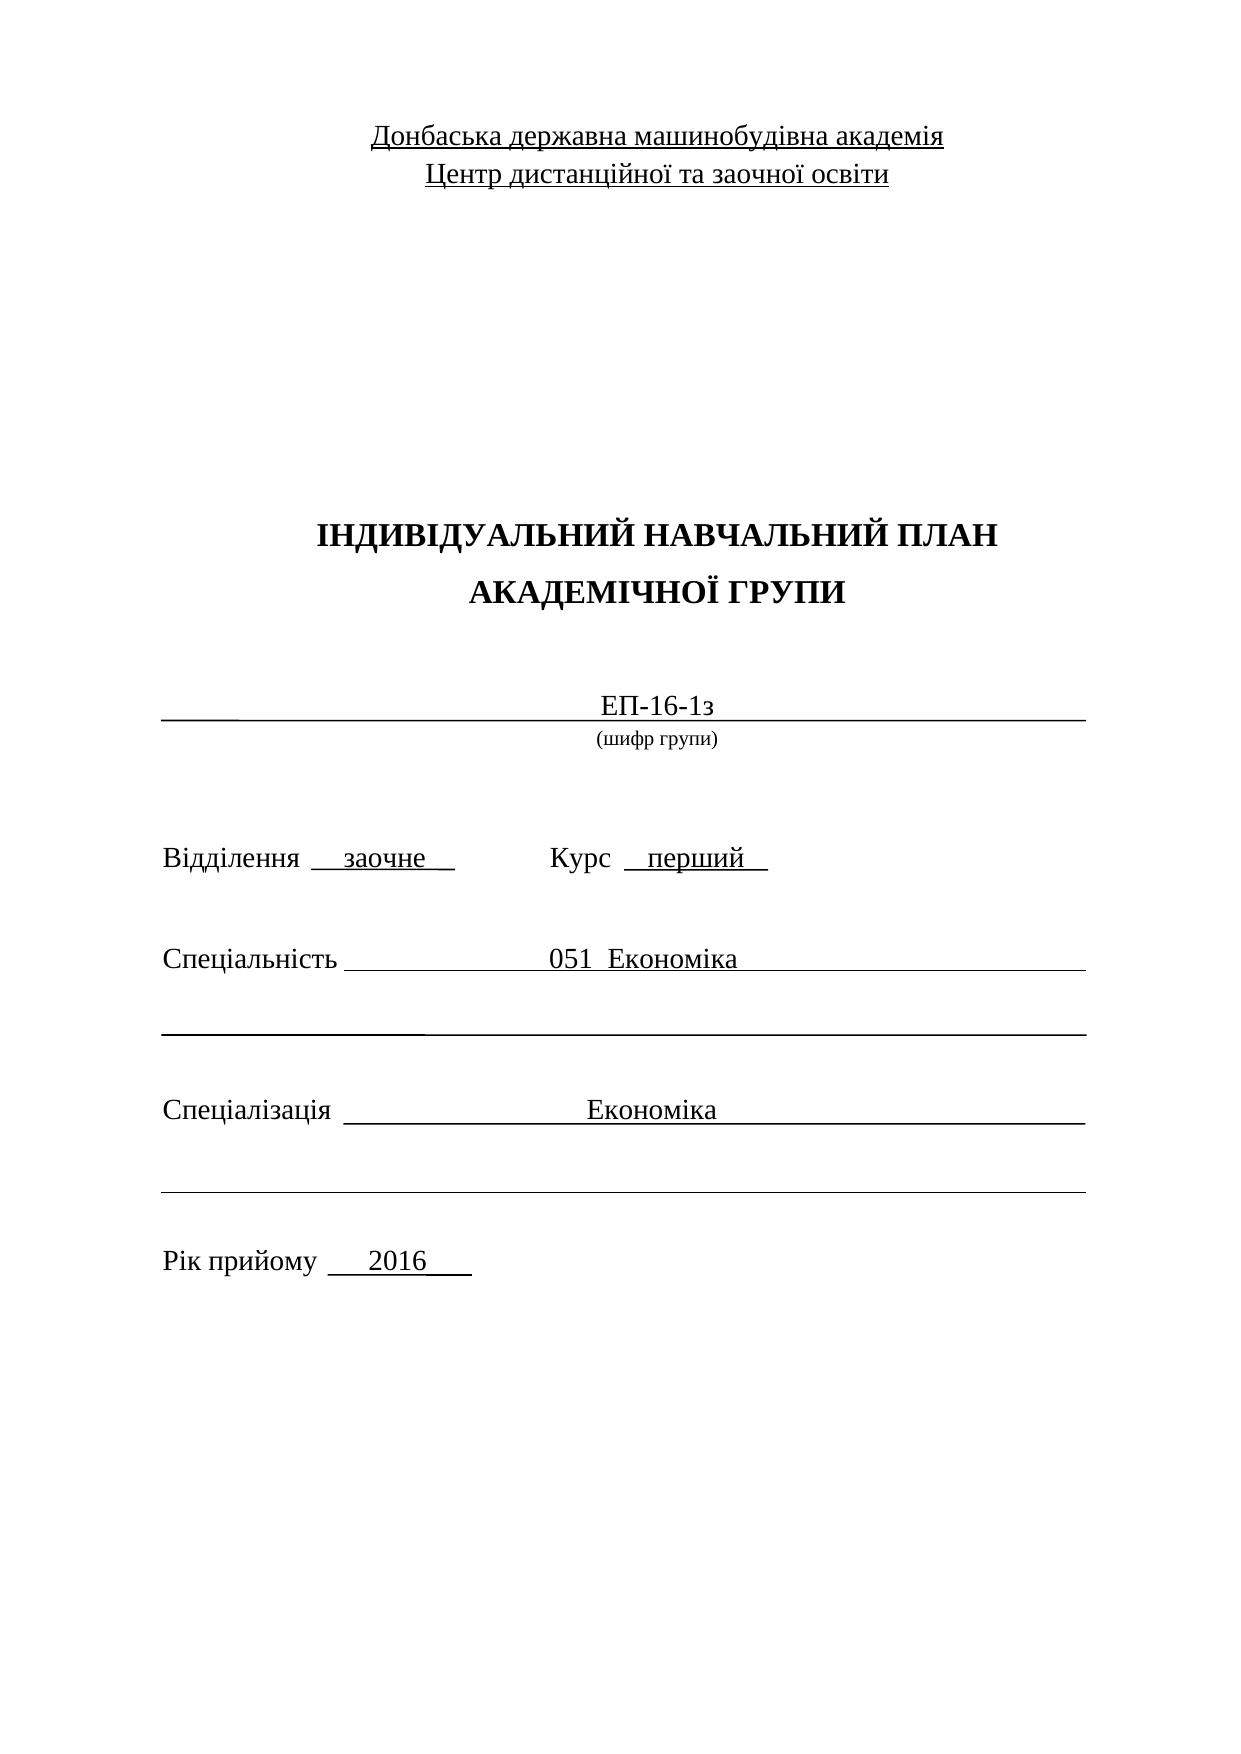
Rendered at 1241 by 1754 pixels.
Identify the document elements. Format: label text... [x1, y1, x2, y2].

text АКАДЕМІЧНОЇ ГРУПИ [162, 573, 1152, 611]
text Центр дистанційної та заочної освіти [162, 157, 1152, 190]
text Спеціалізація Економіка [162, 1092, 1152, 1125]
text Спеціальність 051 Економіка [162, 941, 1152, 974]
text Рік прийому 2016 [162, 1243, 1152, 1276]
text Відділення заочне Курс перший [162, 840, 1152, 874]
text ЕП-16-1з [162, 688, 1152, 721]
text Донбаська державна машинобудівна академія [162, 118, 1152, 152]
text ІНДИВІДУАЛЬНИЙ НАВЧАЛЬНИЙ ПЛАН [162, 515, 1152, 554]
text (шифр групи) [162, 726, 1152, 750]
